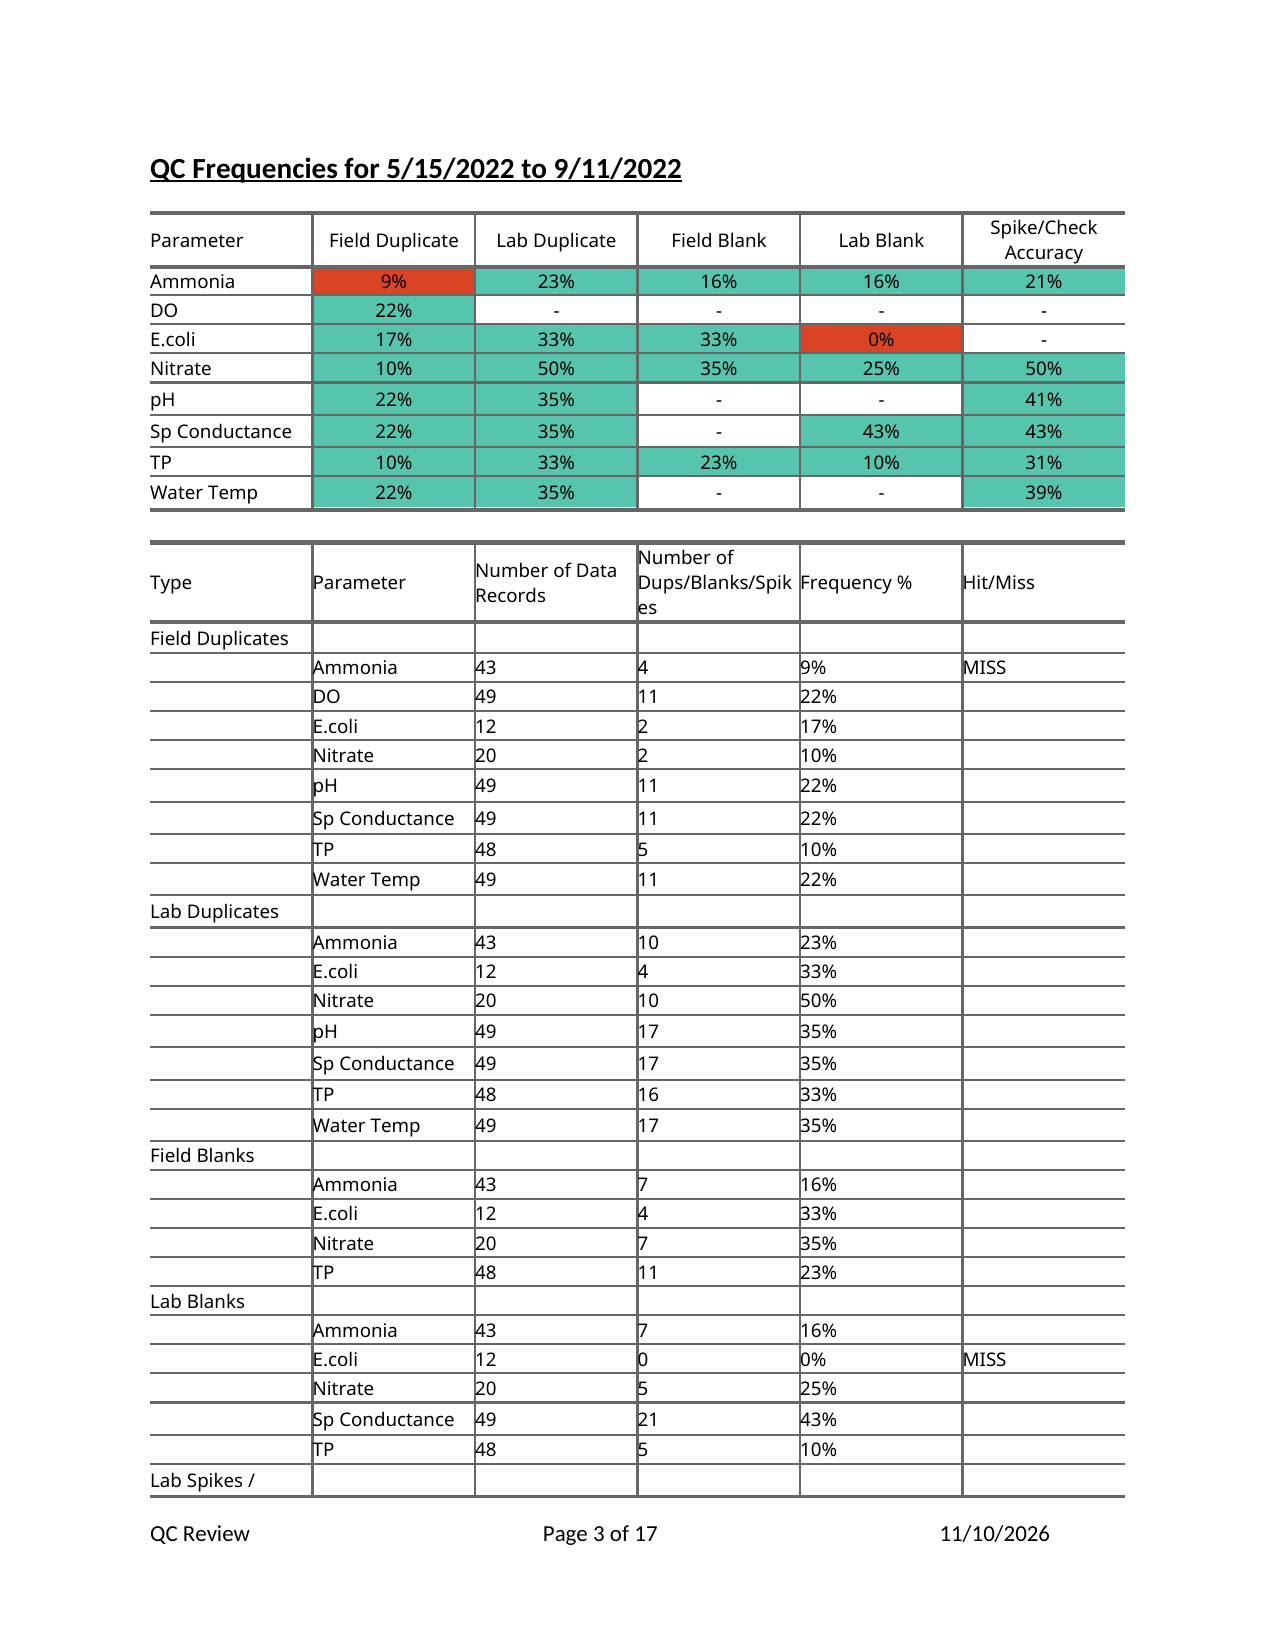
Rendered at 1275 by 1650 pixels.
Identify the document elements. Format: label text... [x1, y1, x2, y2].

table_cell E.coli [314, 712, 474, 739]
table_cell - [476, 296, 636, 323]
table_cell E.coli [314, 1345, 474, 1372]
table_cell 25% [801, 1374, 961, 1401]
table_cell - [801, 477, 961, 507]
table_cell [150, 1016, 311, 1046]
table_cell [964, 770, 1125, 801]
table_cell [964, 1436, 1125, 1463]
table_cell 35% [639, 354, 799, 381]
table_cell [150, 958, 311, 985]
table_cell 10% [801, 741, 961, 768]
table_cell 10% [314, 448, 474, 475]
table_cell 11 [639, 683, 799, 710]
table_cell TP [314, 1436, 474, 1463]
table_cell 48 [476, 1081, 636, 1108]
table_cell [801, 1142, 961, 1168]
table_cell 48 [476, 1436, 636, 1463]
table_cell 23% [801, 929, 961, 956]
table_cell Ammonia [314, 654, 474, 681]
table_cell [964, 896, 1125, 926]
table_cell 35% [476, 416, 636, 446]
table_cell Nitrate [314, 987, 474, 1014]
table_cell 43% [801, 1404, 961, 1434]
table_cell 43 [476, 1171, 636, 1198]
table_cell DO [150, 296, 311, 323]
table_cell DO [314, 683, 474, 710]
table_cell 23% [801, 1258, 961, 1285]
table_cell [314, 1287, 474, 1314]
table_cell 17% [314, 325, 474, 352]
table_cell 9% [801, 654, 961, 681]
table_cell Water Temp [314, 1110, 474, 1140]
table_cell - [639, 477, 799, 507]
table_cell [964, 1081, 1125, 1108]
table_cell 11 [639, 1258, 799, 1285]
table_cell [150, 1200, 311, 1227]
table_cell Lab Spikes / Instrument Checks [150, 1465, 311, 1495]
table_cell 7 [639, 1316, 799, 1343]
table_cell [639, 1465, 799, 1495]
table_cell 12 [476, 1345, 636, 1372]
table_cell [476, 1142, 636, 1168]
table_cell [150, 1229, 311, 1256]
table_cell pH [314, 770, 474, 801]
table_cell Lab Duplicates [150, 896, 311, 926]
table_cell Nitrate [314, 1229, 474, 1256]
table_cell [964, 803, 1125, 833]
table_header Field Blank [639, 215, 799, 265]
table_header Type [150, 545, 311, 619]
table_cell Nitrate [314, 1374, 474, 1401]
table_cell [964, 741, 1125, 768]
table_cell 35% [476, 384, 636, 414]
table_cell [964, 712, 1125, 739]
table_cell [150, 1048, 311, 1078]
table_cell 7 [639, 1171, 799, 1198]
table_cell Field Blanks [150, 1142, 311, 1168]
table_cell 48 [476, 1258, 636, 1285]
table_cell [150, 803, 311, 833]
table_cell Ammonia [314, 1171, 474, 1198]
table_cell 16% [639, 269, 799, 294]
table_cell Field Duplicates [150, 624, 311, 652]
table_cell [150, 929, 311, 956]
table_cell 23% [476, 269, 636, 294]
table_cell 10 [639, 929, 799, 956]
table_cell [964, 1316, 1125, 1343]
table_cell [150, 1110, 311, 1140]
table_cell [801, 896, 961, 926]
table_cell 12 [476, 958, 636, 985]
table_cell [150, 683, 311, 710]
table_cell 10% [801, 448, 961, 475]
table_cell Water Temp [150, 477, 311, 507]
table_cell 17 [639, 1048, 799, 1078]
table_cell [964, 864, 1125, 894]
table_cell 16% [801, 1171, 961, 1198]
table_cell Sp Conductance [150, 416, 311, 446]
table_cell 4 [639, 1200, 799, 1227]
table_cell Ammonia [314, 1316, 474, 1343]
table_cell E.coli [314, 958, 474, 985]
table_cell [964, 929, 1125, 956]
table_cell 33% [801, 1081, 961, 1108]
table_cell 17 [639, 1110, 799, 1140]
table_cell [150, 1374, 311, 1401]
table_cell 50% [801, 987, 961, 1014]
table_cell [314, 896, 474, 926]
table_cell 10% [801, 1436, 961, 1463]
table_header Lab Duplicate [476, 215, 636, 265]
subtitle QC Frequencies for 5/15/2022 to 9/11/2022 [150, 150, 1125, 186]
table_cell 4 [639, 654, 799, 681]
table_cell 49 [476, 1016, 636, 1046]
table_cell 22% [314, 477, 474, 507]
table_cell [639, 896, 799, 926]
table_cell 20 [476, 1374, 636, 1401]
table_cell [150, 1258, 311, 1285]
table_cell [476, 1465, 636, 1495]
table_cell - [639, 416, 799, 446]
table_header Lab Blank [801, 215, 961, 265]
table_cell [964, 1287, 1125, 1314]
table_cell 20 [476, 987, 636, 1014]
table_cell [964, 958, 1125, 985]
table_cell [476, 1287, 636, 1314]
table_cell - [964, 296, 1125, 323]
table_header Parameter [314, 545, 474, 619]
table_cell [801, 1465, 961, 1495]
table_cell 49 [476, 864, 636, 894]
table_cell 11 [639, 864, 799, 894]
table_cell Nitrate [150, 354, 311, 381]
table_cell 12 [476, 1200, 636, 1227]
table_cell 49 [476, 803, 636, 833]
table_cell E.coli [150, 325, 311, 352]
table_cell 16 [639, 1081, 799, 1108]
table_cell Sp Conductance [314, 1404, 474, 1434]
table_cell 33% [476, 448, 636, 475]
table_cell 41% [964, 384, 1125, 414]
table_cell [964, 1048, 1125, 1078]
table_cell 5 [639, 1374, 799, 1401]
table_cell [150, 741, 311, 768]
table_cell 10% [801, 835, 961, 862]
table_cell 33% [801, 1200, 961, 1227]
table_cell 0% [801, 325, 961, 352]
table_cell 43% [801, 416, 961, 446]
table_cell [639, 1287, 799, 1314]
table_cell [150, 864, 311, 894]
table_cell 20 [476, 1229, 636, 1256]
table_cell 22% [314, 384, 474, 414]
table_cell [476, 896, 636, 926]
table_cell 11 [639, 803, 799, 833]
table_cell 17 [639, 1016, 799, 1046]
table_cell [801, 1287, 961, 1314]
table_cell [964, 1258, 1125, 1285]
table_cell - [801, 384, 961, 414]
table_cell 50% [476, 354, 636, 381]
table_cell 22% [801, 683, 961, 710]
table_cell [639, 624, 799, 652]
table_cell MISS [964, 654, 1125, 681]
table_cell [801, 624, 961, 652]
table_cell 33% [476, 325, 636, 352]
table_cell MISS [964, 1345, 1125, 1372]
table_header Parameter [150, 215, 311, 265]
table_cell [314, 1465, 474, 1495]
table_cell 16% [801, 269, 961, 294]
table_cell - [639, 296, 799, 323]
table_cell [964, 1374, 1125, 1401]
table_cell 23% [639, 448, 799, 475]
table_cell 20 [476, 741, 636, 768]
table_cell [964, 1016, 1125, 1046]
table_header Field Duplicate [314, 215, 474, 265]
table_cell 17% [801, 712, 961, 739]
table_cell [150, 654, 311, 681]
table_cell 2 [639, 741, 799, 768]
table_cell Sp Conductance [314, 1048, 474, 1078]
table_cell 43% [964, 416, 1125, 446]
table_cell [964, 1171, 1125, 1198]
table_cell TP [314, 835, 474, 862]
table_cell Ammonia [314, 929, 474, 956]
table_cell pH [150, 384, 311, 414]
table_cell [150, 1436, 311, 1463]
table_cell 4 [639, 958, 799, 985]
table_cell 12 [476, 712, 636, 739]
table_cell TP [314, 1258, 474, 1285]
table_cell [964, 1229, 1125, 1256]
table_cell [964, 624, 1125, 652]
table_cell 49 [476, 770, 636, 801]
table_cell 33% [639, 325, 799, 352]
table_cell 11 [639, 770, 799, 801]
table_header Number of Data Records [476, 545, 636, 619]
table_cell 5 [639, 835, 799, 862]
table_cell 22% [801, 770, 961, 801]
table_cell pH [314, 1016, 474, 1046]
table_cell - [801, 296, 961, 323]
table_cell 10 [639, 987, 799, 1014]
table_cell [964, 1200, 1125, 1227]
table_cell 31% [964, 448, 1125, 475]
table_cell 25% [801, 354, 961, 381]
table_cell 35% [801, 1229, 961, 1256]
table_cell [964, 987, 1125, 1014]
table_cell 50% [964, 354, 1125, 381]
table_cell 43 [476, 1316, 636, 1343]
table_header Number of Dups/Blanks/Spikes [639, 545, 799, 619]
table_cell 49 [476, 1110, 636, 1140]
table_cell [150, 1171, 311, 1198]
table_cell 22% [801, 864, 961, 894]
table_cell 10% [314, 354, 474, 381]
table_cell [314, 624, 474, 652]
table_cell [150, 1081, 311, 1108]
table_cell Sp Conductance [314, 803, 474, 833]
table_cell Ammonia [150, 269, 311, 294]
table_cell [150, 712, 311, 739]
table_cell 35% [476, 477, 636, 507]
table_cell - [964, 325, 1125, 352]
table_cell 35% [801, 1016, 961, 1046]
table_header Hit/Miss [964, 545, 1125, 619]
table_cell Lab Blanks [150, 1287, 311, 1314]
table_cell [476, 624, 636, 652]
table_cell - [639, 384, 799, 414]
table_cell 21 [639, 1404, 799, 1434]
table_cell 49 [476, 683, 636, 710]
table_cell [150, 987, 311, 1014]
table_cell [150, 770, 311, 801]
table_cell TP [150, 448, 311, 475]
table_cell [964, 835, 1125, 862]
table_cell E.coli [314, 1200, 474, 1227]
table_cell 39% [964, 477, 1125, 507]
table_cell 2 [639, 712, 799, 739]
table_cell 21% [964, 269, 1125, 294]
table_cell [964, 1110, 1125, 1140]
table_cell 48 [476, 835, 636, 862]
table_cell 0 [639, 1345, 799, 1372]
table_cell TP [314, 1081, 474, 1108]
table_cell 43 [476, 929, 636, 956]
table_cell [964, 1404, 1125, 1434]
table_cell 35% [801, 1048, 961, 1078]
table_cell 0% [801, 1345, 961, 1372]
table_cell [314, 1142, 474, 1168]
table_cell 22% [314, 296, 474, 323]
table_cell [150, 1345, 311, 1372]
table_cell 7 [639, 1229, 799, 1256]
table_cell [639, 1142, 799, 1168]
table_cell [150, 1404, 311, 1434]
table_cell 49 [476, 1048, 636, 1078]
table_cell 43 [476, 654, 636, 681]
table_cell 9% [314, 269, 474, 294]
table_cell 5 [639, 1436, 799, 1463]
table_header Frequency % [801, 545, 961, 619]
table_cell [964, 1465, 1125, 1495]
table_cell 49 [476, 1404, 636, 1434]
table_cell [150, 1316, 311, 1343]
table_cell 16% [801, 1316, 961, 1343]
table_cell 33% [801, 958, 961, 985]
table_cell 22% [801, 803, 961, 833]
table_cell Water Temp [314, 864, 474, 894]
table_cell 22% [314, 416, 474, 446]
table_cell 35% [801, 1110, 961, 1140]
table_cell [150, 835, 311, 862]
table_cell [964, 1142, 1125, 1168]
table_header Spike/Check Accuracy [964, 215, 1125, 265]
table_cell [964, 683, 1125, 710]
table_cell Nitrate [314, 741, 474, 768]
